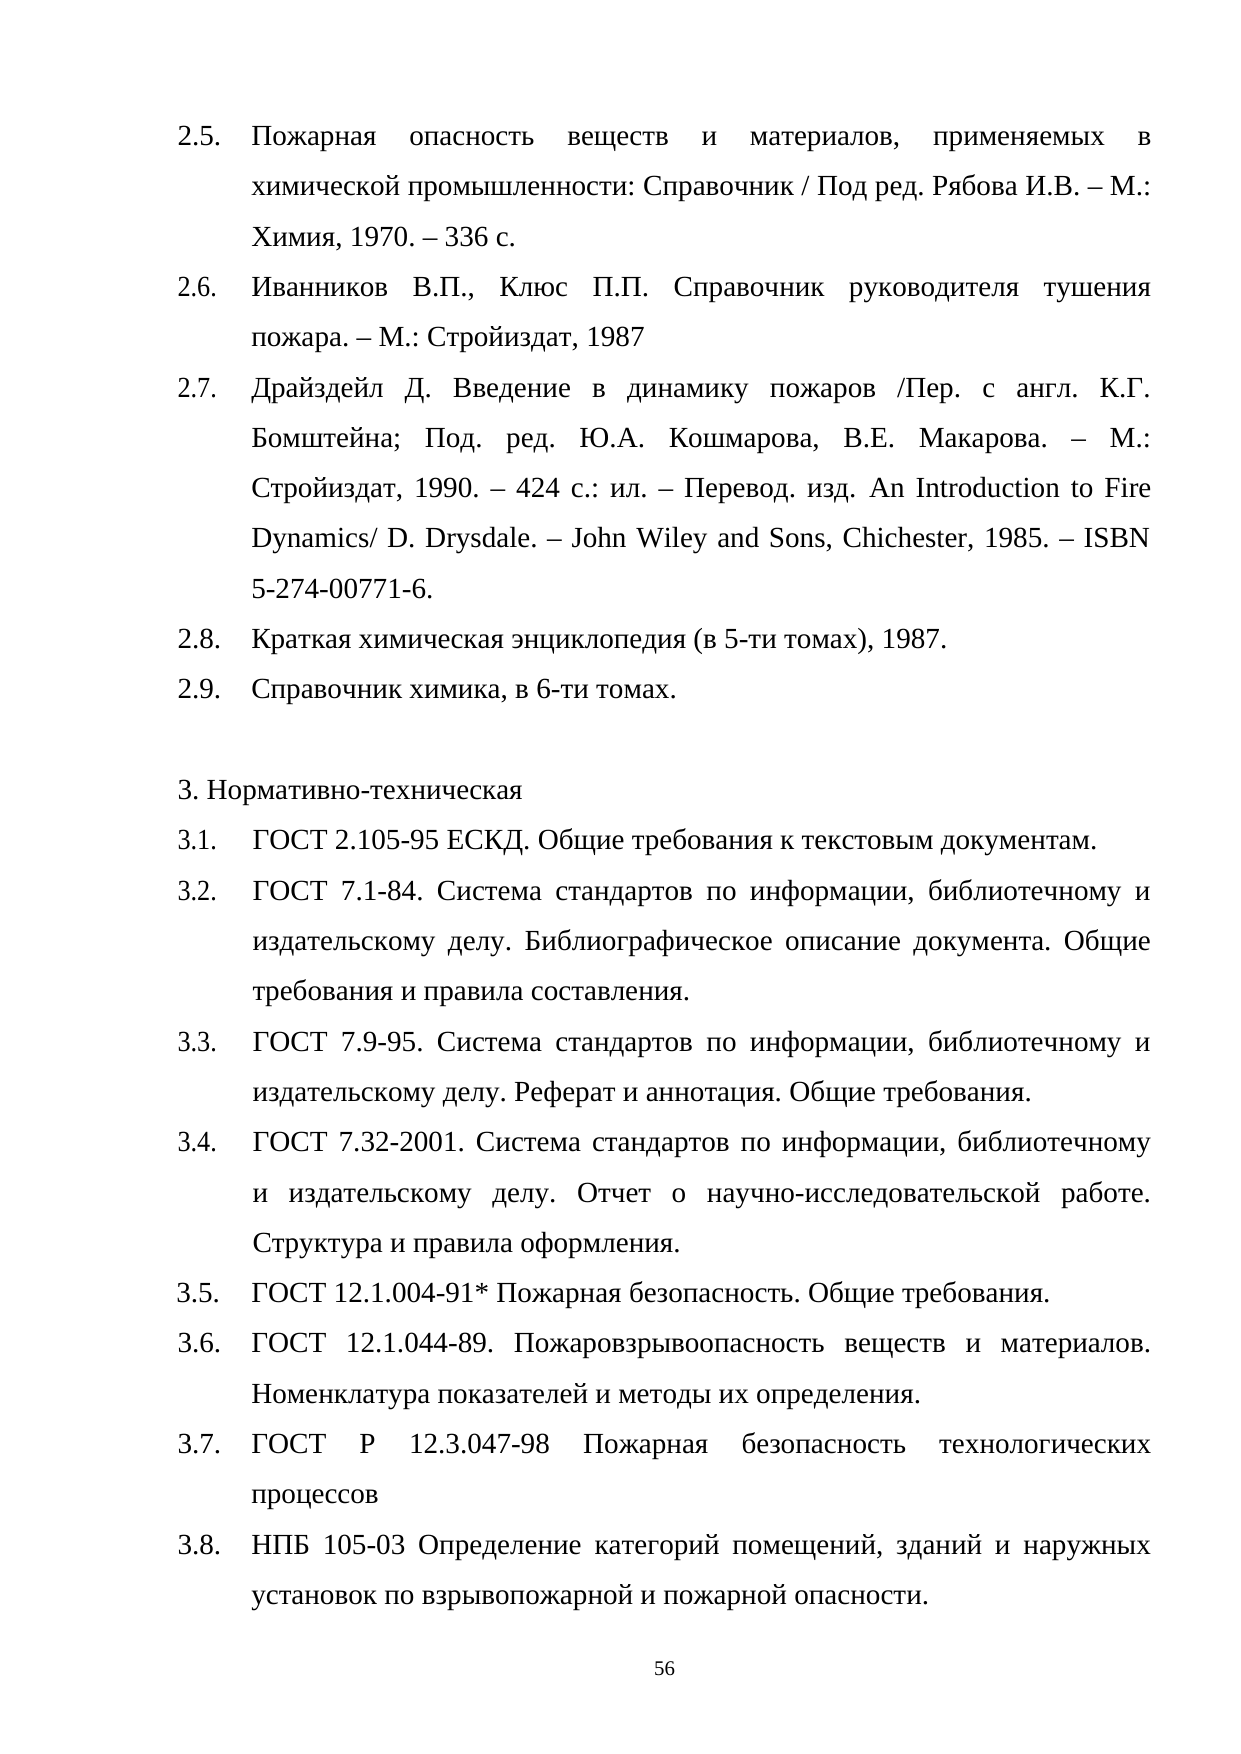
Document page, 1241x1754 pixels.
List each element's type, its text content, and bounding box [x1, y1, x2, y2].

list ГОСТ Р 12.3.047-98 Пожарная безопасность технологических процессов [177, 1426, 1152, 1510]
text 3. Нормативно-техническая [177, 772, 1152, 806]
list Драйздейл Д. Введение в динамику пожаров /Пер. с англ. К.Г. Бомштейна; Под. ред. Ю.А. Кошмарова, В.Е. Макарова. – М.: Стройиздат, 1990. – 424 с.: ил. – Перевод. изд. An Introduction to Fire Dynamics/ D. Drysdale. – John Wiley and Sons, , 1985. – ISBN 5-274-00771-6. [177, 370, 1152, 604]
list ГОСТ 12.1.044-89. Пожаровзрывоопасность веществ и материалов. Номенклатура показателей и методы их определения. [177, 1326, 1152, 1409]
list Краткая химическая энциклопедия (в 5-ти томах), 1987. [177, 621, 1152, 655]
list Справочник химика, в 6-ти томах. [177, 672, 1152, 705]
list Пожарная опасность веществ и материалов, применяемых в химической промышленности: Справочник / Под ред. Рябова И.В. – М.: Химия, 1970. – 336 с. [177, 118, 1152, 252]
title ГОСТ 2.105-95 ЕСКД. Общие требования к текстовым документам. [177, 822, 1152, 856]
list НПБ 105-03 Определение категорий помещений, зданий и наружных установок по взрывопожарной и пожарной опасности. [177, 1527, 1152, 1611]
list ГОСТ 12.1.004-91* Пожарная безопасность. Общие требования. [176, 1275, 1152, 1309]
list Иванников В.П., Клюс П.П. Справочник руководителя тушения пожара. – М.: Стройиздат, 1987 [177, 269, 1152, 353]
title ГОСТ 7.1-84. Система стандартов по информации, библиотечному и издательскому делу. Библиографическое описание документа. Общие требования и правила составления. [177, 873, 1152, 1007]
title ГОСТ 7.32-2001. Система стандартов по информации, библиотечному и издательскому делу. Отчет о научно-исследовательской работе. Структура и правила оформления. [177, 1124, 1152, 1258]
title ГОСТ 7.9-95. Система стандартов по информации, библиотечному и издательскому делу. Реферат и аннотация. Общие требования. [177, 1024, 1152, 1108]
